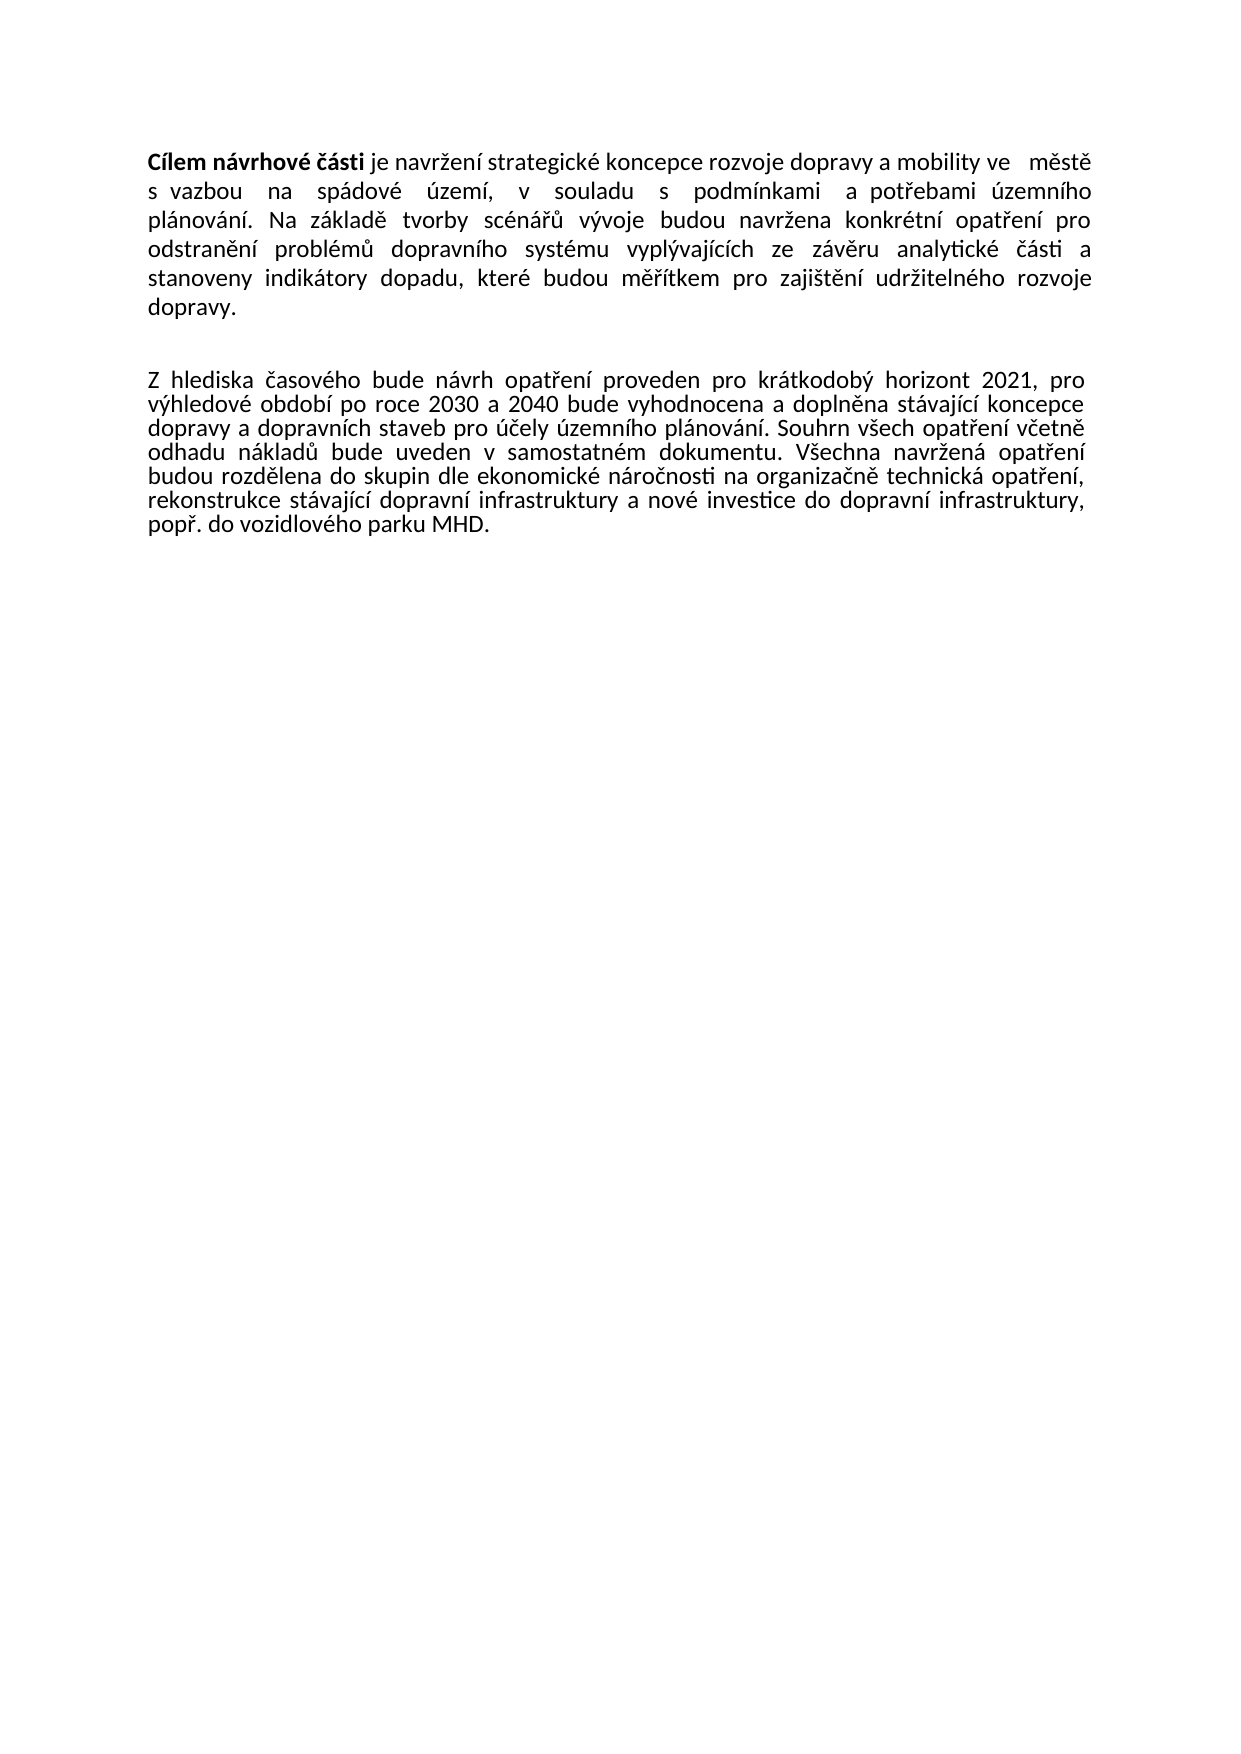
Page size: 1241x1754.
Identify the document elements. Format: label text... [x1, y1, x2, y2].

text Cílem návrhové části je navržení strategické koncepce rozvoje dopravy a mobility ve městě s vazbou na spádové území, v souladu s podmínkami a potřebami územního plánování. Na základě tvorby scénářů vývoje budou navržena konkrétní opatření pro odstranění problémů dopravního systému vyplývajících ze závěru analytické části a stanoveny indikátory dopadu, které budou měřítkem pro zajištění udržitelného rozvoje dopravy. [148, 148, 1092, 322]
text Z hlediska časového bude návrh opatření proveden pro krátkodobý horizont 2021, pro výhledové období po roce 2030 a 2040 bude vyhodnocena a doplněna stávající koncepce dopravy a dopravních staveb pro účely územního plánování. Souhrn všech opatření včetně odhadu nákladů bude uveden v samostatném dokumentu. Všechna navržená opatření budou rozdělena do skupin dle ekonomické náročnosti na organizačně technická opatření, rekonstrukce stávající dopravní infrastruktury a nové investice do dopravní infrastruktury, popř. do vozidlového parku MHD. [148, 370, 1086, 537]
